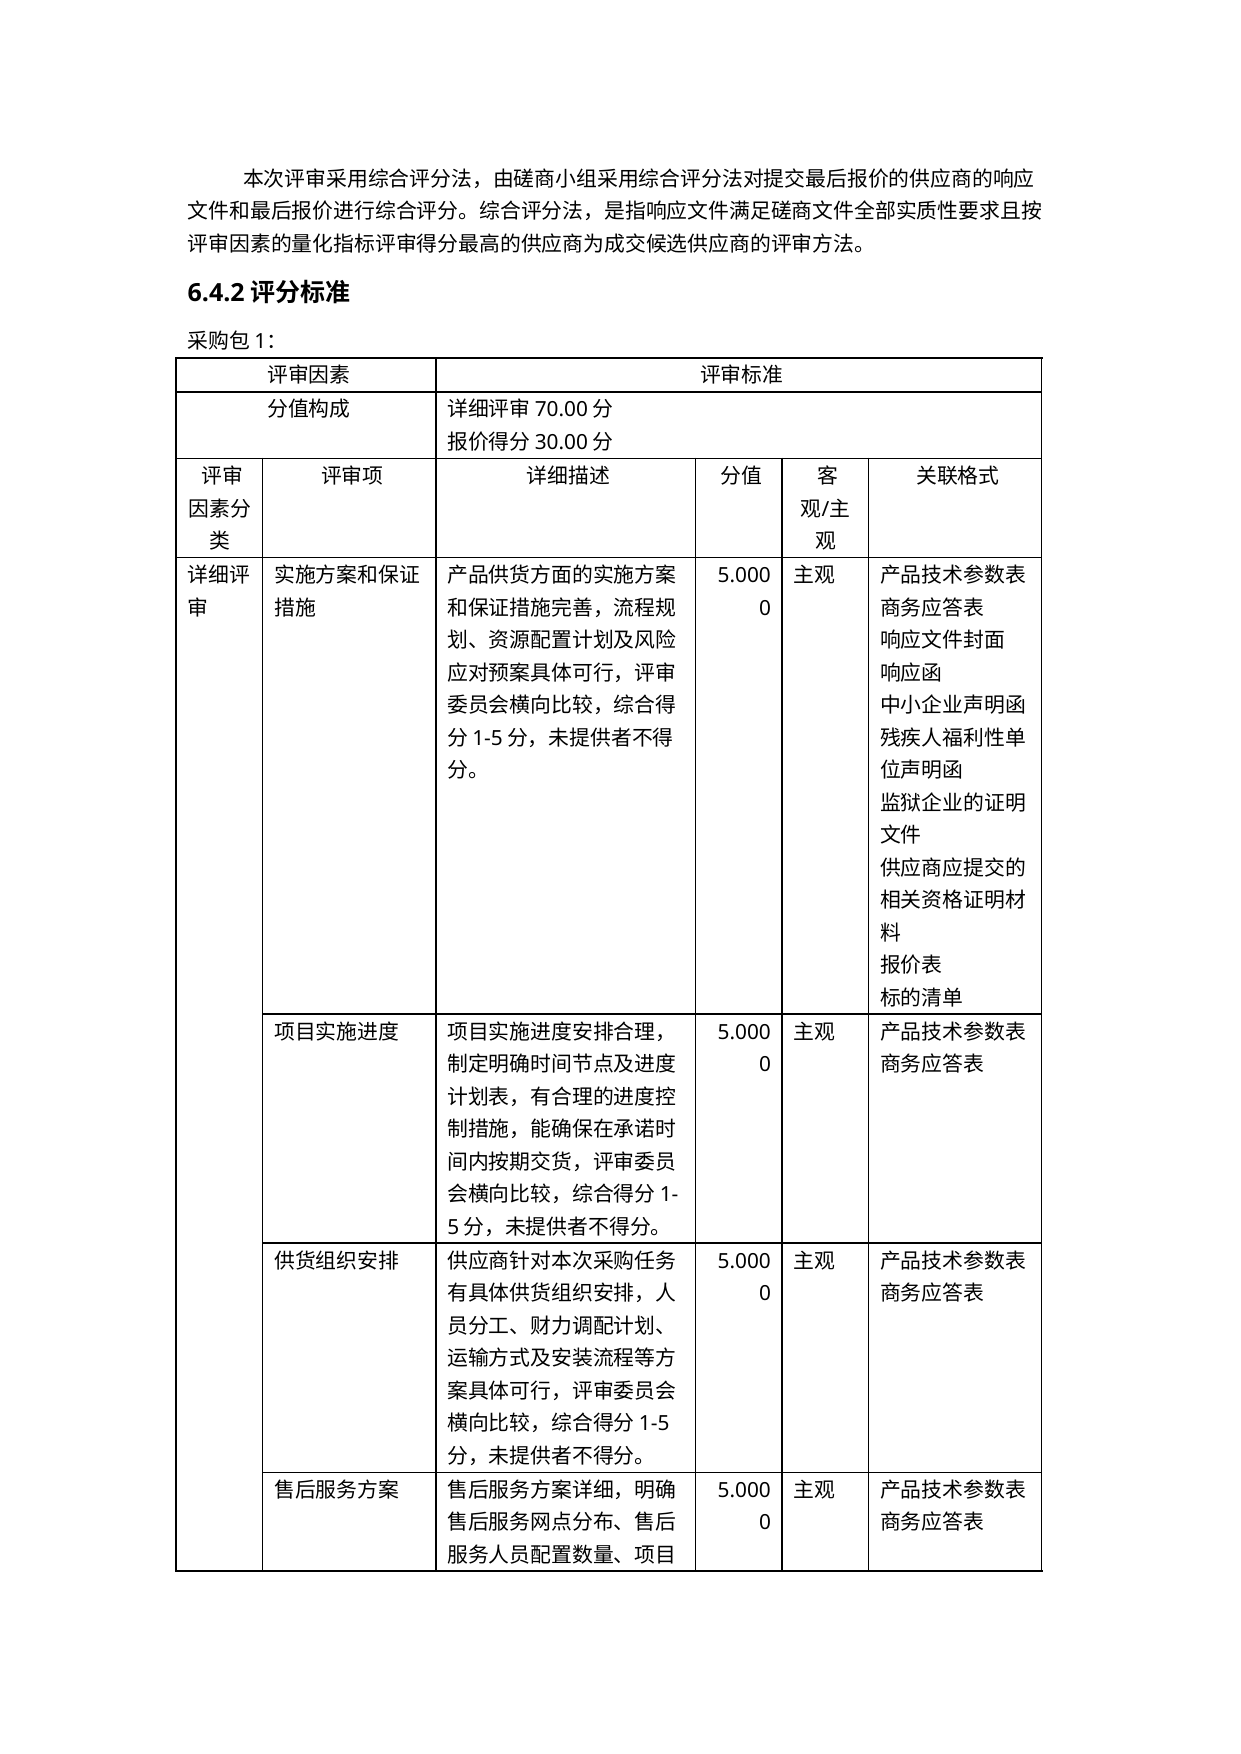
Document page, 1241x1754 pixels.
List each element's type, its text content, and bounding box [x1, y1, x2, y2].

text 6.4.2评分标准 [187, 259, 1053, 324]
table_cell 客观/主观 [783, 459, 868, 557]
table_cell 供应商针对本次采购任务有具体供货组织安排，人员分工、财力调配计划、运输方式及安装流程等方案具体可行，评审委员会横向比较，综合得分1-5分，未提供者不得分。 [437, 1244, 695, 1471]
table_cell 5.0000 [696, 1244, 781, 1471]
table_cell 项目实施进度安排合理，制定明确时间节点及进度计划表，有合理的进度控制措施，能确保在承诺时间内按期交货，评审委员会横向比较，综合得分1-5分，未提供者不得分。 [437, 1015, 695, 1242]
table_cell 关联格式 [869, 459, 1041, 557]
table_cell 主观 [783, 1244, 868, 1471]
table_cell 主观 [783, 558, 868, 1013]
table_cell 产品技术参数表 商务应答表 [869, 1015, 1041, 1242]
table_cell 评审因素分类 [177, 459, 262, 557]
table_cell 主观 [783, 1473, 868, 1570]
table_cell 5.0000 [696, 1473, 781, 1570]
table_cell 评审项 [263, 459, 435, 557]
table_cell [437, 1473, 695, 1570]
text 采购包1： [187, 324, 1053, 357]
table_cell 售后服务方案 [263, 1473, 435, 1570]
table_cell 分值 [696, 459, 781, 557]
table_cell 主观 [783, 1015, 868, 1242]
table_cell 供货组织安排 [263, 1244, 435, 1471]
table_header 评审因素 [177, 359, 435, 391]
table_cell 产品技术参数表 商务应答表 [869, 1473, 1041, 1570]
table_cell 5.0000 [696, 1015, 781, 1242]
table_cell 详细评审 [177, 558, 262, 1570]
table_cell 产品技术参数表 商务应答表 响应文件封面 响应函 中小企业声明函 残疾人福利性单位声明函 监狱企业的证明文件 供应商应提交的相关资格证明材料 报价表 标的清单 [869, 558, 1041, 1013]
table_cell 产品供货方面的实施方案和保证措施完善，流程规划、资源配置计划及风险应对预案具体可行，评审委员会横向比较，综合得分1-5分，未提供者不得分。 [437, 558, 695, 1013]
table_cell 项目实施进度 [263, 1015, 435, 1242]
table_cell 分值构成 [177, 393, 435, 458]
table_cell 详细描述 [437, 459, 695, 557]
text 本次评审采用综合评分法，由磋商小组采用综合评分法对提交最后报价的供应商的响应文件和最后报价进行综合评分。综合评分法，是指响应文件满足磋商文件全部实质性要求且按评审因素的量化指标评审得分最高的供应商为成交候选供应商的评审方法。 [187, 162, 1053, 259]
table_cell 详细评审70.00分 报价得分30.00分 [437, 393, 1041, 458]
table_cell 实施方案和保证措施 [263, 558, 435, 1013]
table_cell 5.0000 [696, 558, 781, 1013]
table_cell 产品技术参数表 商务应答表 [869, 1244, 1041, 1471]
table_header 评审标准 [437, 359, 1041, 391]
